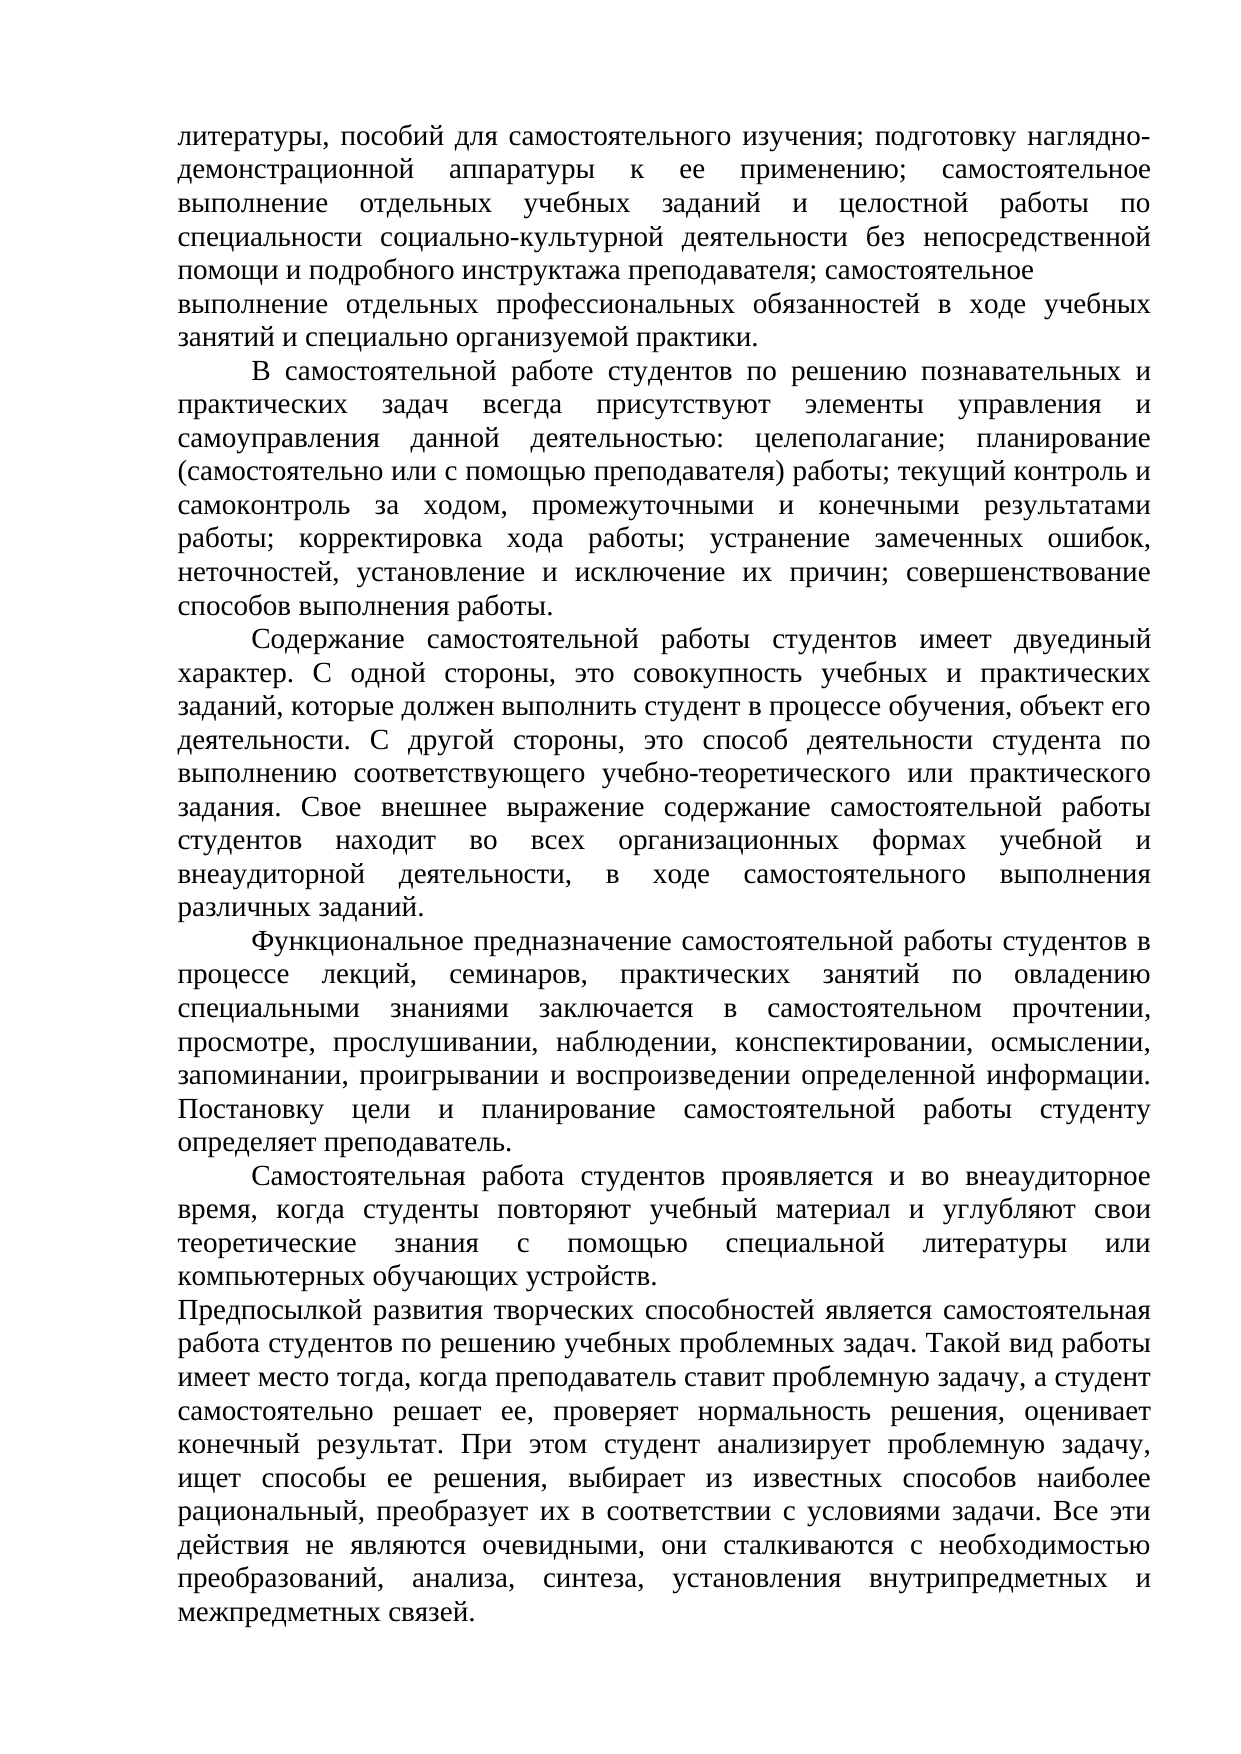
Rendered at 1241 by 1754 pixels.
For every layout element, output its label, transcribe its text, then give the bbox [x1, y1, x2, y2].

text Предпосылкой развития творческих способностей является самостоятельная работа студентов по решению учебных проблемных задач. Такой вид работы имеет место тогда, когда преподаватель ставит проблемную задачу, а студент самостоятельно решает ее, проверяет нормальность решения, оценивает конечный результат. При этом студент анализирует проблемную задачу, ищет способы ее решения, выбирает из известных способов наиболее рациональный, преобразует их в соответствии с условиями задачи. Все эти действия не являются очевидными, они сталкиваются с необходимостью преобразований, анализа, синтеза, установления внутрипредметных и межпредметных связей. [177, 1292, 1152, 1627]
text Содержание самостоятельной работы студентов имеет двуединый характер. С одной стороны, это совокупность учебных и практических заданий, которые должен выполнить студент в процессе обучения, объект его деятельности. С другой стороны, это способ деятельности студента по выполнению соответствующего учебно-теоретического или практического задания. Свое внешнее выражение содержание самостоятельной работы студентов находит во всех организационных формах учебной и внеаудиторной деятельности, в ходе самостоятельного выполнения различных заданий. [177, 621, 1152, 923]
text В самостоятельной работе студентов по решению познавательных и практических задач всегда присутствуют элементы управления и самоуправления данной деятельностью: целеполагание; планирование (самостоятельно или с помощью преподавателя) работы; текущий контроль и самоконтроль за ходом, промежуточными и конечными результатами работы; корректировка хода работы; устранение замеченных ошибок, неточностей, установление и исключение их причин; совершенствование способов выполнения работы. [177, 353, 1152, 621]
text выполнение отдельных профессиональных обязанностей в ходе учебных занятий и специально организуемой практики. [177, 286, 1152, 353]
text Функциональное предназначение самостоятельной работы студентов в процессе лекций, семинаров, практических занятий по овладению специальными знаниями заключается в самостоятельном прочтении, просмотре, прослушивании, наблюдении, конспектировании, осмыслении, запоминании, проигрывании и воспроизведении определенной информации. Постановку цели и планирование самостоятельной работы студенту определяет преподаватель. [177, 923, 1152, 1158]
text Самостоятельная работа студентов проявляется и во внеаудиторное время, когда студенты повторяют учебный материал и углубляют свои теоретические знания с помощью специальной литературы или компьютерных обучающих устройств. [177, 1158, 1152, 1292]
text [177, 118, 1152, 286]
